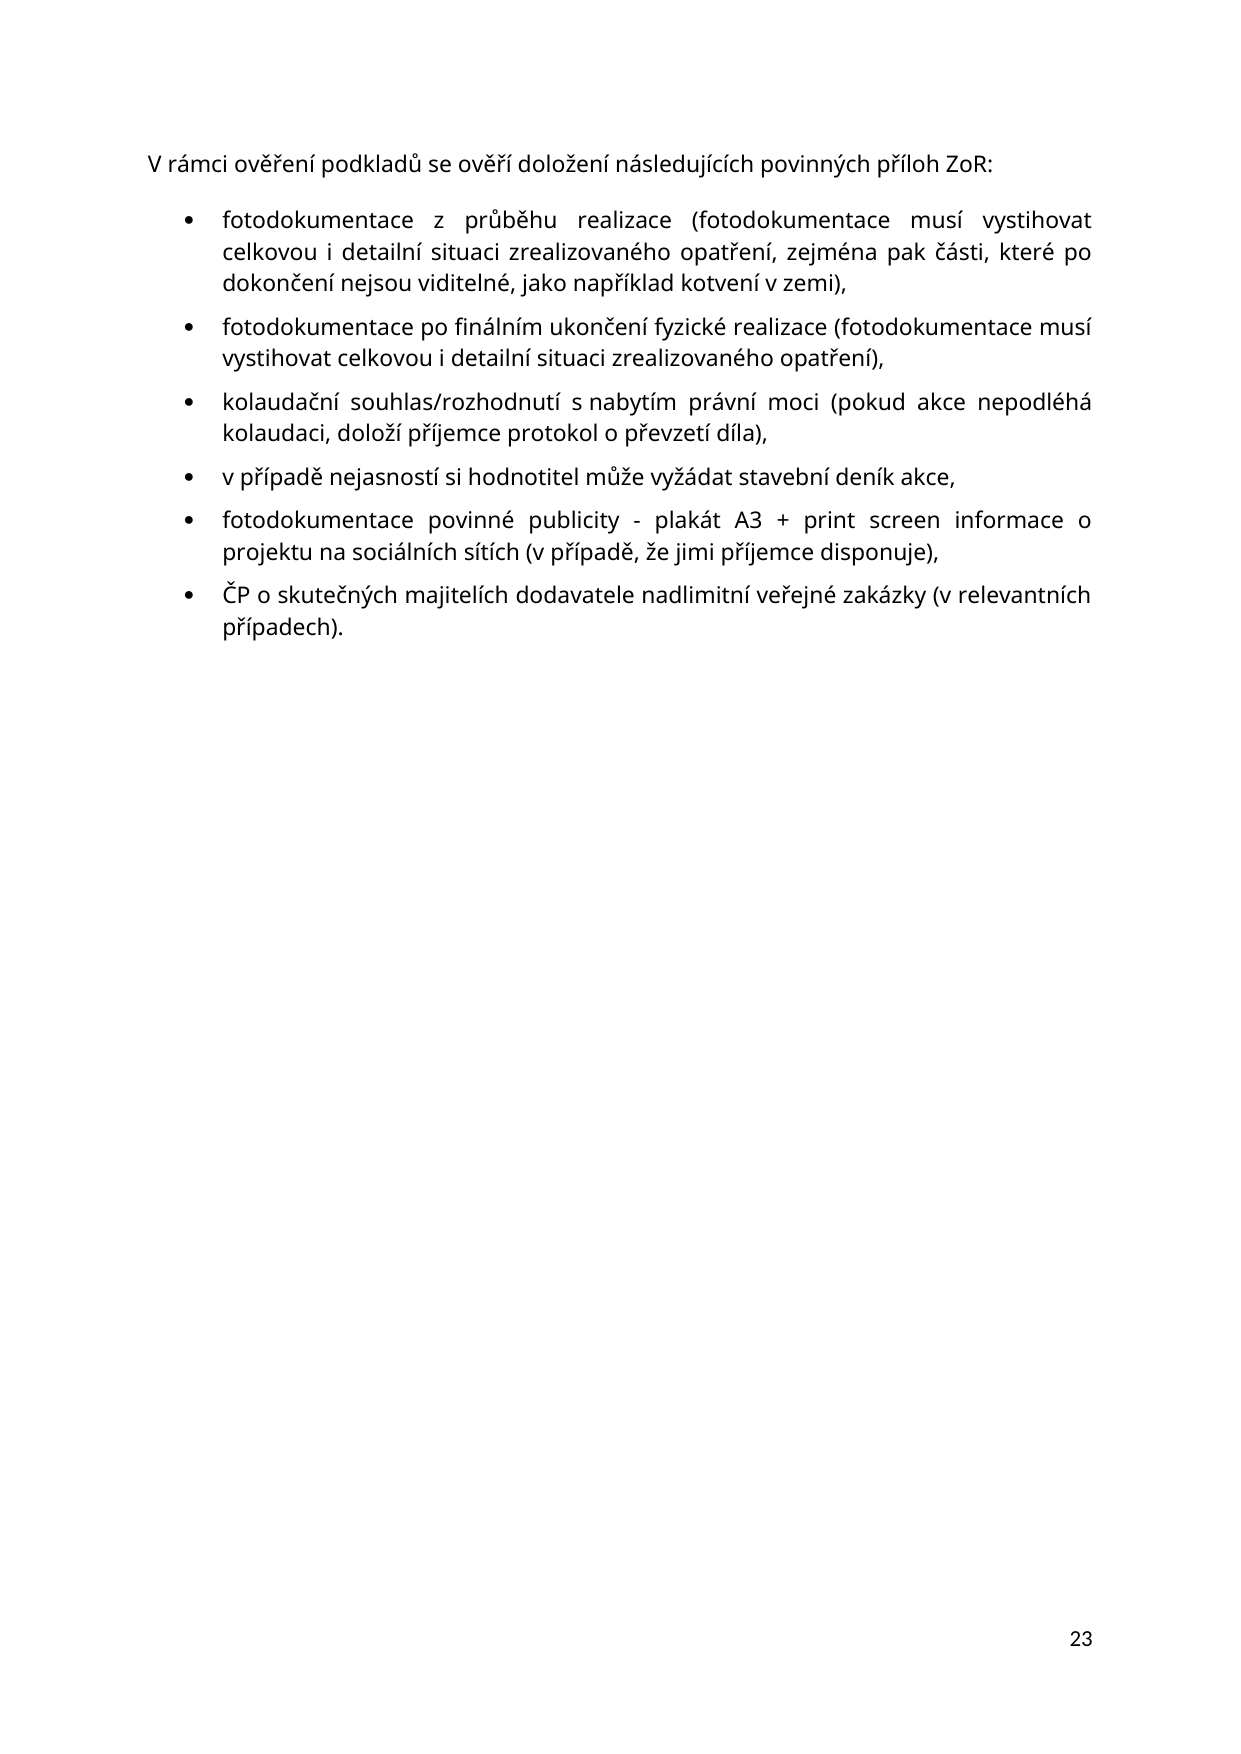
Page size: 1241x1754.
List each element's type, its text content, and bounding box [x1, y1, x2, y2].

list fotodokumentace povinné publicity - plakát A3 + print screen informace o projektu na sociálních sítích (v případě, že jimi příjemce disponuje), [185, 504, 1093, 567]
text V rámci ověření podkladů se ověří doložení následujících povinných příloh ZoR: [148, 148, 1093, 179]
list kolaudační souhlas/rozhodnutí s nabytím právní moci (pokud akce nepodléhá kolaudaci, doloží příjemce protokol o převzetí díla), [185, 386, 1093, 448]
list fotodokumentace po finálním ukončení fyzické realizace (fotodokumentace musí vystihovat celkovou i detailní situaci zrealizovaného opatření), [185, 311, 1093, 373]
list fotodokumentace z průběhu realizace (fotodokumentace musí vystihovat celkovou i detailní situaci zrealizovaného opatření, zejména pak části, které po dokončení nejsou viditelné, jako například kotvení v zemi), [185, 204, 1093, 298]
list ČP o skutečných majitelích dodavatele nadlimitní veřejné zakázky (v relevantních případech). [185, 579, 1093, 642]
list v případě nejasností si hodnotitel může vyžádat stavební deník akce, [185, 461, 1093, 492]
